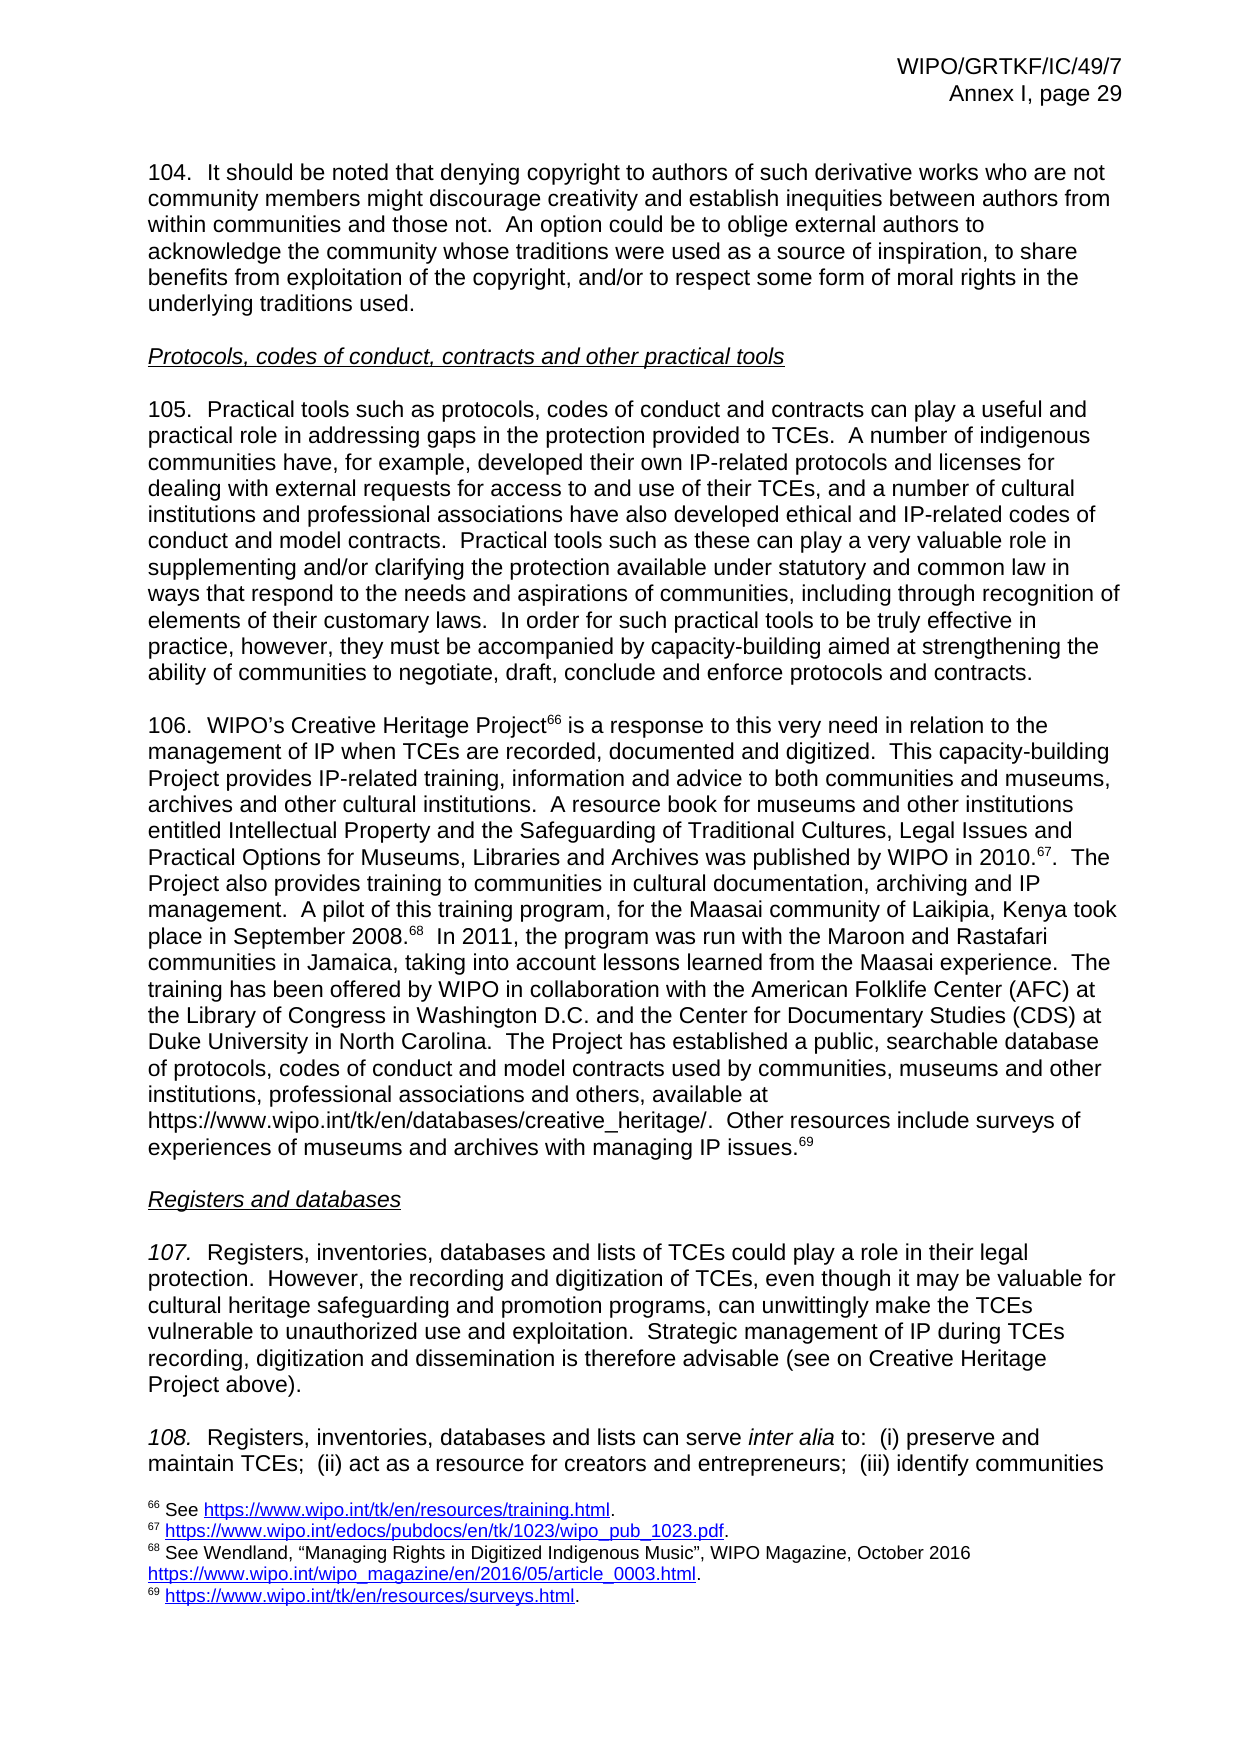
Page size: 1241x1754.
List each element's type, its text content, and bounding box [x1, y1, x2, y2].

list Registers, inventories, databases and lists of TCEs could play a role in their legal protection. However, the recording and digitization of TCEs, even though it may be valuable for cultural heritage safeguarding and promotion programs, can unwittingly make the TCEs vulnerable to unauthorized use and exploitation. Strategic management of IP during TCEs recording, digitization and dissemination is therefore advisable (see on Creative Heritage Project above). [148, 1239, 1122, 1397]
text Protocols, codes of conduct, contracts and other practical tools [148, 343, 1122, 369]
list WIPO’s Creative Heritage Project is a response to this very need in relation to the management of IP when TCEs are recorded, documented and digitized. This capacity-building Project provides IP-related training, information and advice to both communities and museums, archives and other cultural institutions. A resource book for museums and other institutions entitled Intellectual Property and the Safeguarding of Traditional Cultures, Legal Issues and Practical Options for Museums, Libraries and Archives was published by WIPO in 2010.. The Project also provides training to communities in cultural documentation, archiving and IP management. A pilot of this training program, for the Maasai community of Laikipia, Kenya took place in September 2008. In 2011, the program was run with the Maroon and Rastafari communities in Jamaica, taking into account lessons learned from the Maasai experience. The training has been offered by WIPO in collaboration with the American Folklife Center (AFC) at the Library of Congress in Washington D.C. and the Center for Documentary Studies (CDS) at Duke University in North Carolina. The Project has established a public, searchable database of protocols, codes of conduct and model contracts used by communities, museums and other institutions, professional associations and others, available at https://www.wipo.int/tk/en/databases/creative_heritage/. Other resources include surveys of experiences of museums and archives with managing IP issues. [148, 712, 1122, 1160]
list Practical tools such as protocols, codes of conduct and contracts can play a useful and practical role in addressing gaps in the protection provided to TCEs. A number of indigenous communities have, for example, developed their own IP-related protocols and licenses for dealing with external requests for access to and use of their TCEs, and a number of cultural institutions and professional associations have also developed ethical and IP-related codes of conduct and model contracts. Practical tools such as these can play a very valuable role in supplementing and/or clarifying the protection available under statutory and common law in ways that respond to the needs and aspirations of communities, including through recognition of elements of their customary laws. In order for such practical tools to be truly effective in practice, however, they must be accompanied by capacity-building aimed at strengthening the ability of communities to negotiate, draft, conclude and enforce protocols and contracts. [148, 396, 1122, 686]
list It should be noted that denying copyright to authors of such derivative works who are not community members might discourage creativity and establish inequities between authors from within communities and those not. An option could be to oblige external authors to acknowledge the community whose traditions were used as a source of inspiration, to share benefits from exploitation of the copyright, and/or to respect some form of moral rights in the underlying traditions used. [148, 158, 1122, 317]
text Registers and databases [148, 1186, 1122, 1213]
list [148, 1423, 1122, 1476]
